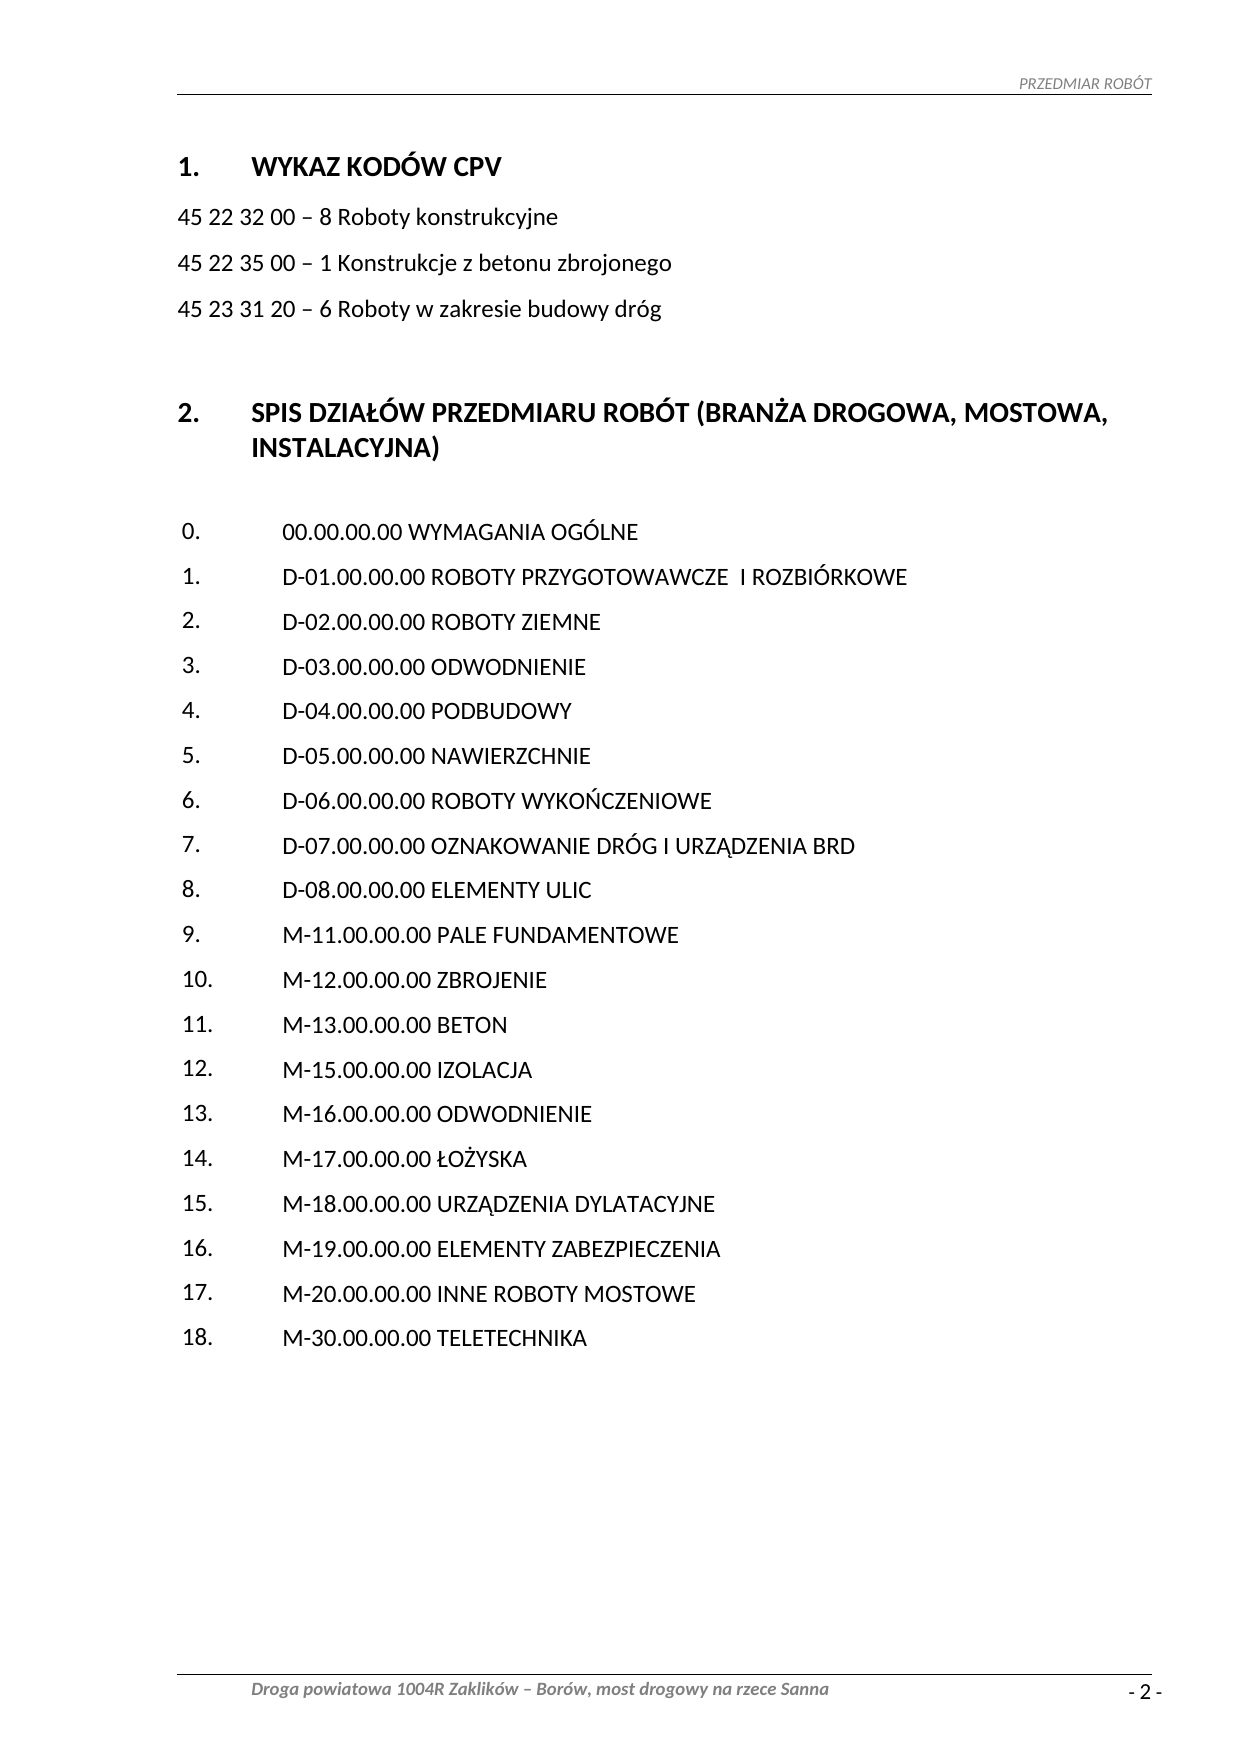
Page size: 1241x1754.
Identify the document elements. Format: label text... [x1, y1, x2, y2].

table_cell [163, 918, 275, 963]
list SPIS DZIAŁÓW PRZEDMIARU ROBÓT (BRANŻA DROGOWA, MOSTOWA, INSTALACYJNA) [177, 394, 1147, 465]
table_cell [163, 963, 275, 1008]
table_cell D-05.00.00.00 NAWIERZCHNIE [275, 739, 1168, 784]
table_cell M-12.00.00.00 ZBROJENIE [275, 963, 1168, 1008]
table_cell M-30.00.00.00 TELETECHNIKA [275, 1321, 1168, 1366]
table_cell [163, 1098, 275, 1142]
table_cell [163, 1053, 275, 1097]
text 45 23 31 20 – 6 Roboty w zakresie budowy dróg [177, 293, 1152, 323]
table_cell [163, 784, 275, 829]
table_cell [163, 1321, 275, 1366]
table_cell M-17.00.00.00 ŁOŻYSKA [275, 1142, 1168, 1187]
table_cell M-13.00.00.00 BETON [275, 1008, 1168, 1053]
table_cell D-03.00.00.00 ODWODNIENIE [275, 650, 1168, 694]
table_cell [163, 874, 275, 918]
table_header 00.00.00.00 WYMAGANIA OGÓLNE [275, 515, 1168, 560]
table_cell M-11.00.00.00 PALE FUNDAMENTOWE [275, 918, 1168, 963]
list WYKAZ KODÓW CPV [177, 148, 1147, 183]
table_cell M-20.00.00.00 INNE ROBOTY MOSTOWE [275, 1277, 1168, 1321]
table_cell D-01.00.00.00 ROBOTY PRZYGOTOWAWCZE I ROZBIÓRKOWE [275, 560, 1168, 605]
text 45 22 35 00 – 1 Konstrukcje z betonu zbrojonego [177, 247, 1152, 277]
table_cell [163, 1142, 275, 1187]
text 45 22 32 00 – 8 Roboty konstrukcyjne [177, 201, 1152, 232]
table_cell D-07.00.00.00 OZNAKOWANIE DRÓG I URZĄDZENIA BRD [275, 829, 1168, 873]
table_cell D-06.00.00.00 ROBOTY WYKOŃCZENIOWE [275, 784, 1168, 829]
table_cell [163, 829, 275, 873]
table_cell M-15.00.00.00 IZOLACJA [275, 1053, 1168, 1097]
table_cell M-18.00.00.00 URZĄDZENIA DYLATACYJNE [275, 1187, 1168, 1232]
table_cell [163, 1187, 275, 1232]
table_cell [163, 1008, 275, 1053]
table_cell [163, 1277, 275, 1321]
table_cell M-19.00.00.00 ELEMENTY ZABEZPIECZENIA [275, 1232, 1168, 1277]
table_cell [163, 560, 275, 605]
table_cell D-08.00.00.00 ELEMENTY ULIC [275, 874, 1168, 918]
table_cell [163, 650, 275, 694]
table_cell [163, 739, 275, 784]
table_cell M-16.00.00.00 ODWODNIENIE [275, 1098, 1168, 1142]
table_cell [163, 694, 275, 739]
table_cell [163, 605, 275, 649]
table_cell D-04.00.00.00 PODBUDOWY [275, 694, 1168, 739]
table_cell D-02.00.00.00 ROBOTY ZIEMNE [275, 605, 1168, 649]
table_header [163, 515, 275, 560]
table_cell [163, 1232, 275, 1277]
